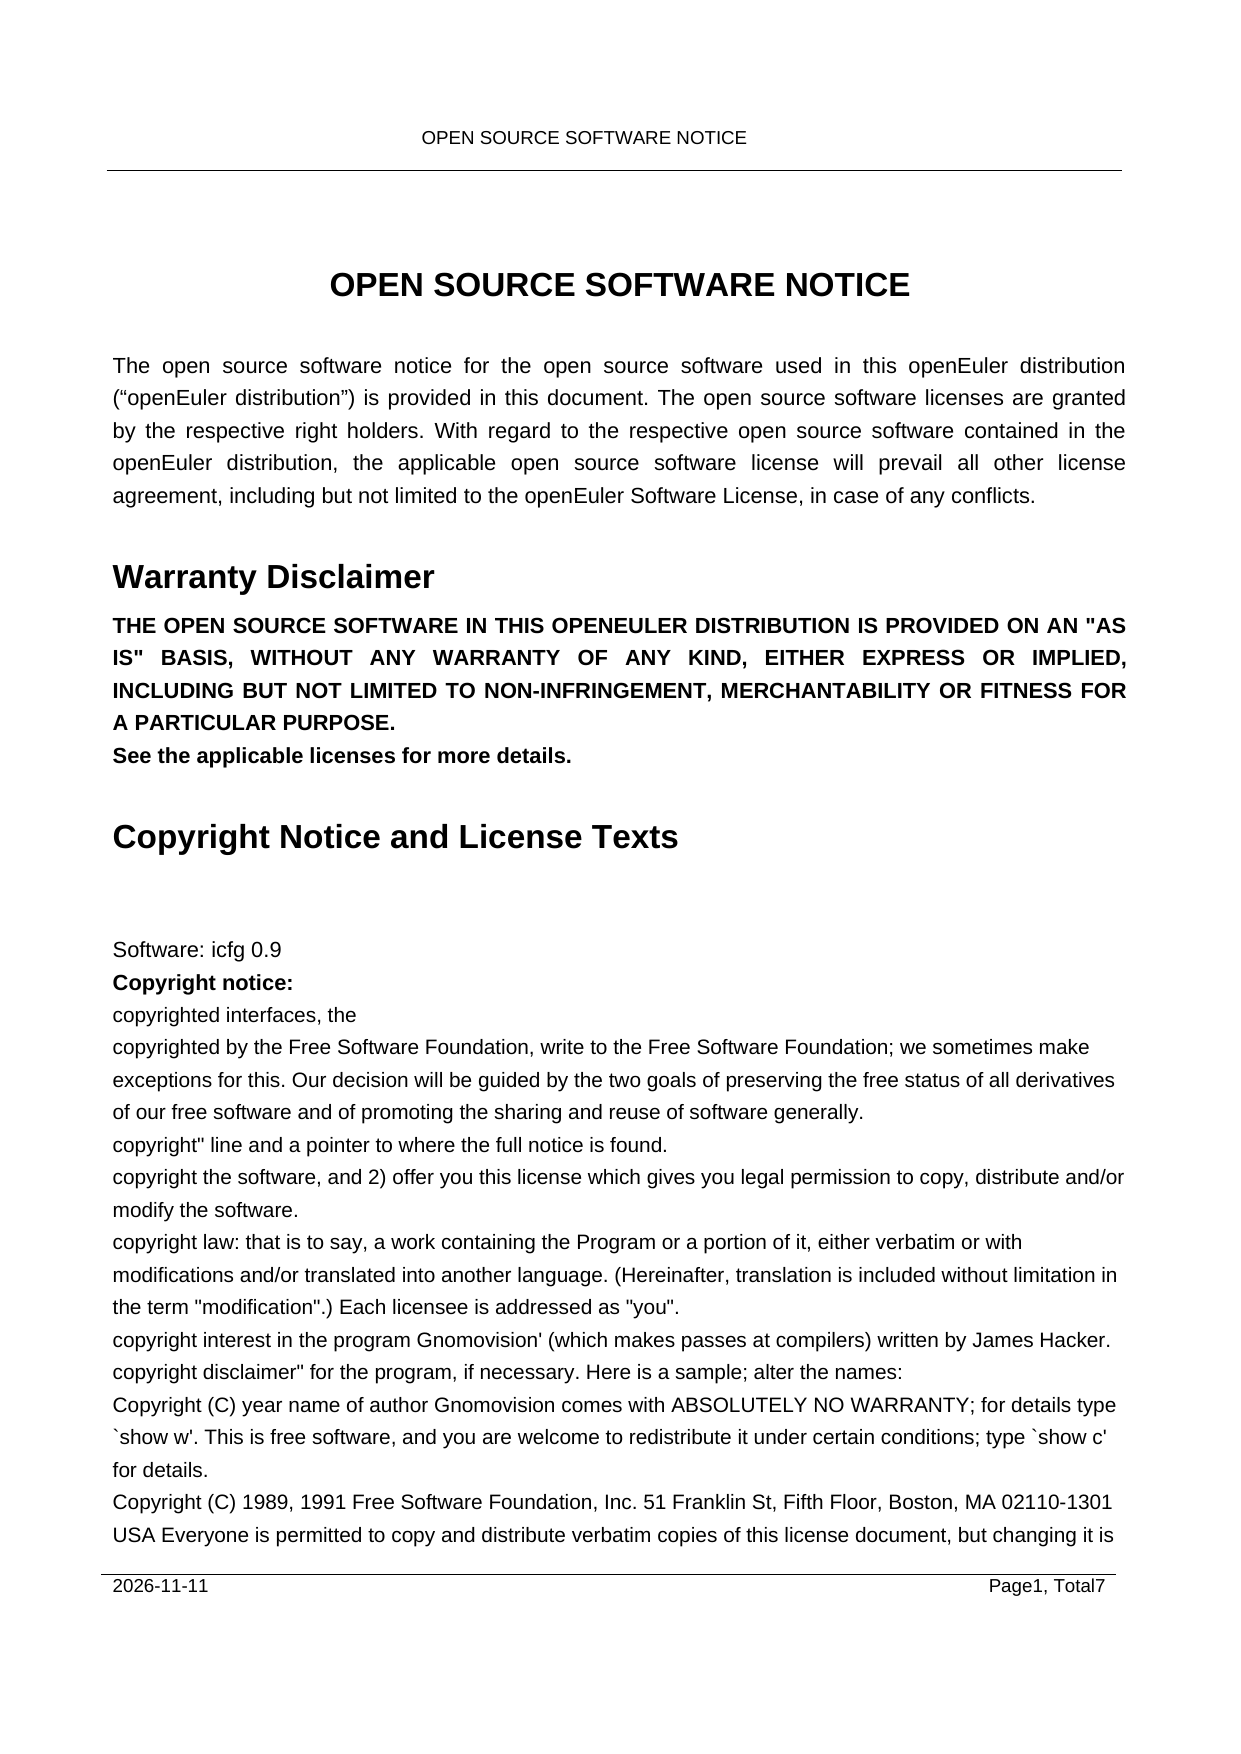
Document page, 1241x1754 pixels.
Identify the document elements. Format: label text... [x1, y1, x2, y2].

text Copyright notice: [112, 966, 1128, 998]
text copyrighted interfaces, the [112, 998, 1128, 1031]
text copyright" line and a pointer to where the full notice is found. [112, 1128, 1128, 1161]
text Software: icfg 0.9 [112, 933, 1128, 966]
text The open source software notice for the open source software used in this openEuler distribution (“openEuler distribution”) is provided in this document. The open source software licenses are granted by the respective right holders. With regard to the respective open source software contained in the openEuler distribution, the applicable open source software license will prevail all other license agreement, including but not limited to the openEuler Software License, in case of any conflicts. [112, 349, 1128, 511]
text OPEN SOURCE SOFTWARE NOTICE [112, 251, 1128, 316]
text copyright disclaimer" for the program, if necessary. Here is a sample; alter the names: [112, 1356, 1128, 1388]
text copyright law: that is to say, a work containing the Program or a portion of it, either verbatim or with modifications and/or translated into another language. (Hereinafter, translation is included without limitation in the term "modification".) Each licensee is addressed as "you". [112, 1226, 1128, 1323]
text copyright interest in the program Gnomovision' (which makes passes at compilers) written by James Hacker. [112, 1323, 1128, 1356]
text copyrighted by the Free Software Foundation, write to the Free Software Foundation; we sometimes make exceptions for this. Our decision will be guided by the two goals of preserving the free status of all derivatives of our free software and of promoting the sharing and reuse of software generally. [112, 1031, 1128, 1128]
text THE OPEN SOURCE SOFTWARE IN THIS OPENEULER DISTRIBUTION IS PROVIDED ON AN "AS IS" BASIS, WITHOUT ANY WARRANTY OF ANY KIND, EITHER EXPRESS OR IMPLIED, INCLUDING BUT NOT LIMITED TO NON-INFRINGEMENT, MERCHANTABILITY OR FITNESS FOR A PARTICULAR PURPOSE. See the applicable licenses for more details. [112, 609, 1128, 771]
text Copyright Notice and License Texts [112, 804, 1128, 869]
text copyright the software, and 2) offer you this license which gives you legal permission to copy, distribute and/or modify the software. [112, 1161, 1128, 1226]
text Warranty Disclaimer [112, 544, 1128, 609]
text Copyright (C) year name of author Gnomovision comes with ABSOLUTELY NO WARRANTY; for details type `show w'. This is free software, and you are welcome to redistribute it under certain conditions; type `show c' for details. [112, 1388, 1128, 1486]
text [112, 1486, 1128, 1551]
